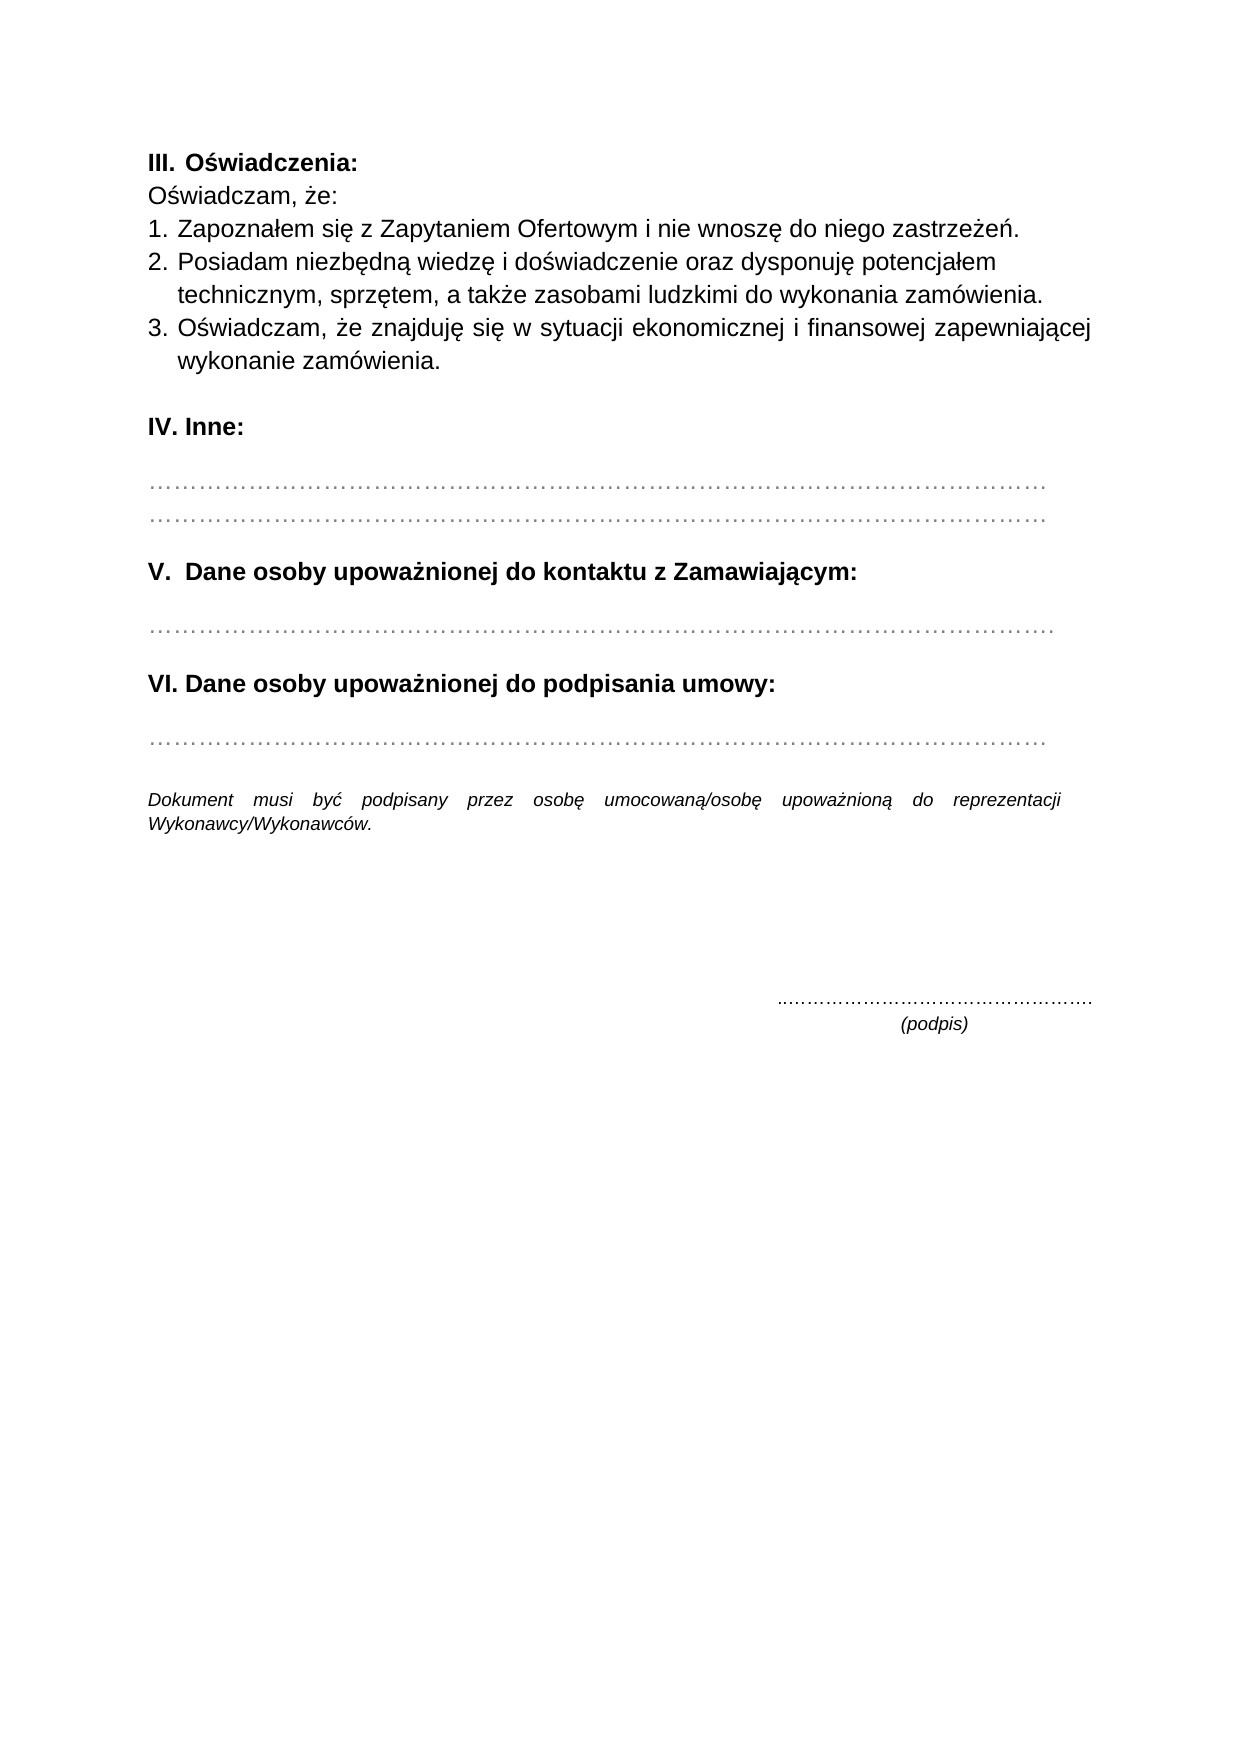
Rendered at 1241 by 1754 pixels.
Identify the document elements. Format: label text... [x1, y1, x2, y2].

text ………………………………………………………………………………………………. [148, 611, 1093, 639]
text (podpis) [811, 1013, 1093, 1034]
text ..…………………………………………. [148, 987, 1093, 1009]
list Dane osoby upoważnionej do kontaktu z Zamawiającym: [148, 557, 1093, 585]
list Zapoznałem się z Zapytaniem Ofertowym i nie wnoszę do niego zastrzeżeń. [148, 214, 1093, 242]
list Posiadam niezbędną wiedzę i doświadczenie oraz dysponuję potencjałem technicznym, sprzętem, a także zasobami ludzkimi do wykonania zamówienia. [148, 247, 1093, 308]
text Dokument musi być podpisany przez osobę umocowaną/osobę upoważnioną do reprezentacji Wykonawcy/Wykonawców. [148, 788, 1063, 835]
list Oświadczam, że znajduję się w sytuacji ekonomicznej i finansowej zapewniającej wykonanie zamówienia. [148, 313, 1093, 374]
text ……………………………………………………………………………………………… [148, 722, 1093, 751]
list Dane osoby upoważnionej do podpisania umowy: [148, 668, 1093, 697]
text ……………………………………………………………………………………………… [148, 499, 1093, 527]
text ……………………………………………………………………………………………… [148, 466, 1093, 494]
list Inne: [148, 412, 1093, 441]
list Oświadczenia: [148, 148, 1093, 176]
text Oświadczam, że: [148, 181, 1093, 209]
